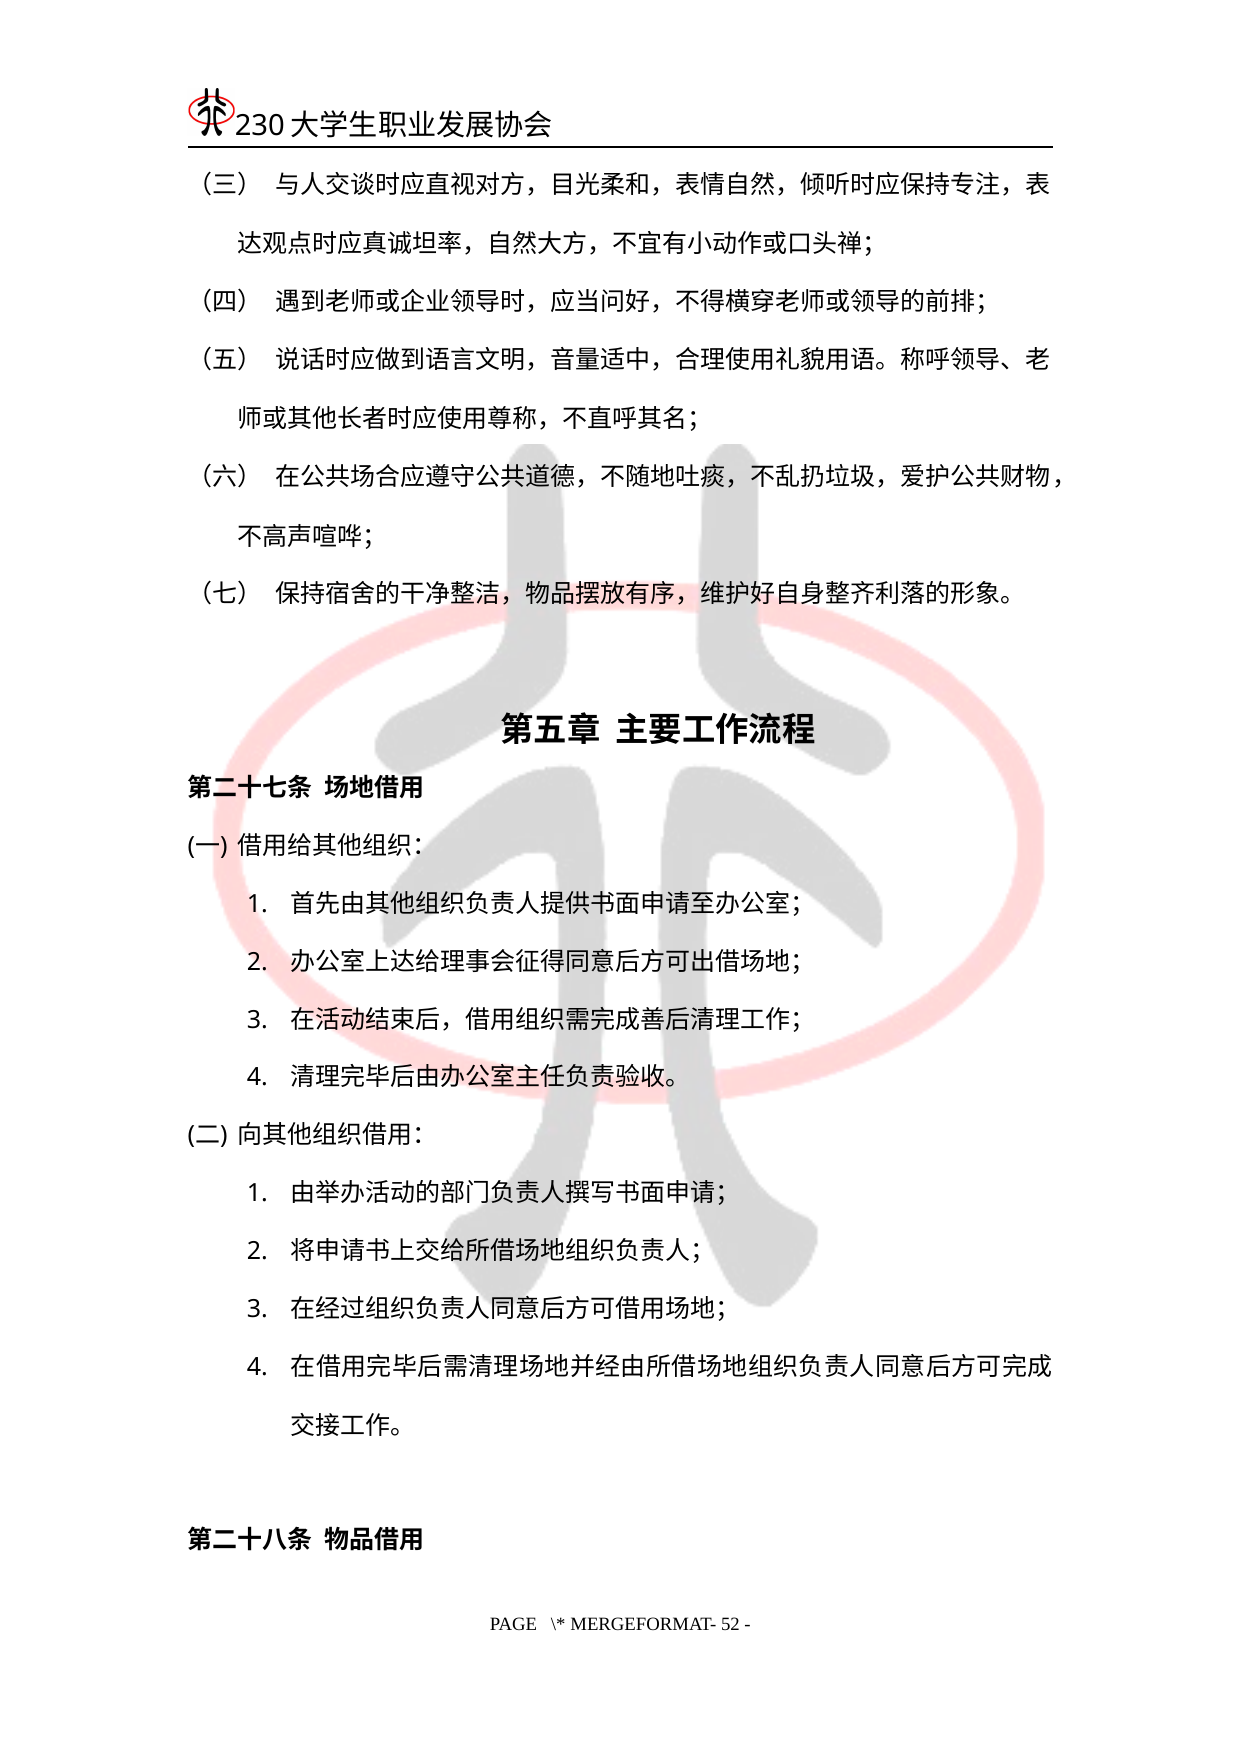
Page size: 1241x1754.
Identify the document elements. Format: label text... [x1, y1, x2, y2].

list 在公共场合应遵守公共道德，不随地吐痰，不乱扔垃圾，爱护公共财物，不高声喧哗； [187, 455, 1053, 554]
list 与人交谈时应直视对方，目光柔和，表情自然，倾听时应保持专注，表达观点时应真诚坦率，自然大方，不宜有小动作或口头禅； [187, 163, 1053, 262]
list 办公室上达给理事会征得同意后方可出借场地； [247, 939, 1053, 979]
list 向其他组织借用： [187, 1113, 1053, 1153]
list 在活动结束后，借用组织需完成善后清理工作； [247, 997, 1053, 1037]
picture [187, 88, 235, 136]
text 第二十八条 物品借用 [187, 1518, 1053, 1558]
text 第二十七条 场地借用 [187, 766, 1053, 806]
list 在借用完毕后需清理场地并经由所借场地组织负责人同意后方可完成交接工作。 [247, 1344, 1053, 1443]
list 将申请书上交给所借场地组织负责人； [247, 1229, 1053, 1268]
text 第五章 主要工作流程 [262, 687, 1053, 766]
list 说话时应做到语言文明，音量适中，合理使用礼貌用语。称呼领导、老师或其他长者时应使用尊称，不直呼其名； [187, 338, 1053, 437]
list 借用给其他组织： [187, 824, 1053, 864]
list 首先由其他组织负责人提供书面申请至办公室； [247, 882, 1053, 921]
list 保持宿舍的干净整洁，物品摆放有序，维护好自身整齐利落的形象。 [187, 572, 1053, 612]
list 由举办活动的部门负责人撰写书面申请； [247, 1171, 1053, 1211]
list 遇到老师或企业领导时，应当问好，不得横穿老师或领导的前排； [187, 280, 1053, 319]
list 在经过组织负责人同意后方可借用场地； [247, 1286, 1053, 1326]
list 清理完毕后由办公室主任负责验收。 [247, 1055, 1053, 1095]
